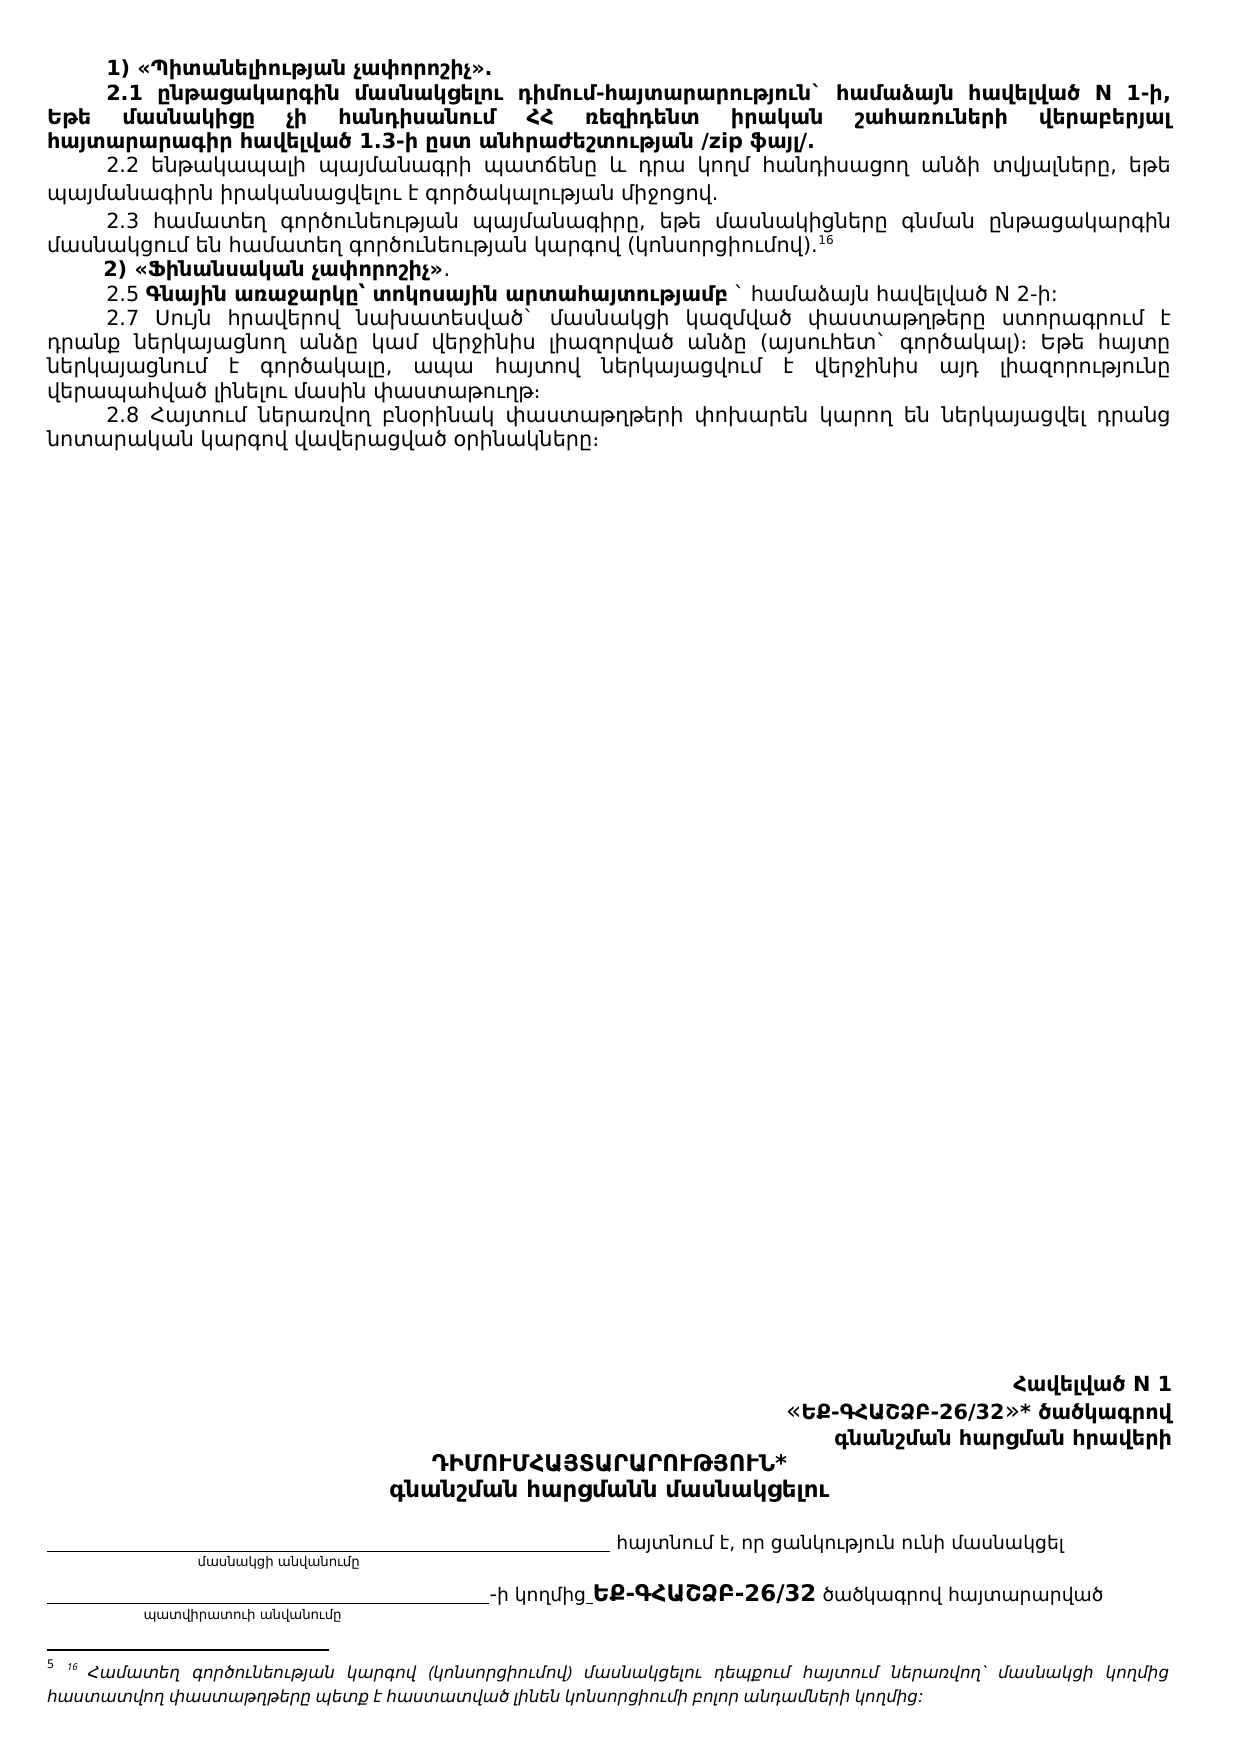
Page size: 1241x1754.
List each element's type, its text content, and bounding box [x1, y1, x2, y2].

text հայտնում է, որ ցանկություն ունի մասնակցել [47, 1532, 1172, 1554]
text 2.8 Հայտում ներառվող բնօրինակ փաստաթղթերի փոխարեն կարող են ներկայացվել դրանց նոտարական կարգով վավերացված օրինակները։ [47, 403, 1172, 452]
text պատվիրատուի անվանումը [47, 1607, 1172, 1634]
subtitle գնանշման հարցմանն մասնակցելու [47, 1476, 1172, 1503]
text 2.1 ընթացակարգին մասնակցելու դիմում-հայտարարություն` համաձայն հավելված N 1-ի, Եթե մասնակիցը չի հանդիսանում ՀՀ ռեզիդենտ իրական շահառուների վերաբերյալ հայտարարագիր հավելված 1.3-ի ըստ անհրաժեշտության /zip ֆայլ/. [47, 81, 1172, 153]
text 1) «Պիտանելիության չափորոշիչ». [47, 56, 1172, 81]
text 2.2 ենթակապալի պայմանագրի պատճենը և դրա կողմ հանդիսացող անձի տվյալները, եթե պայմանագիրն իրականացվելու է գործակալության միջոցով. [47, 153, 1172, 205]
text «ԵՔ-ԳՀԱՇՁԲ-26/32»* ծածկագրով [47, 1396, 1172, 1426]
text մասնակցի անվանումը [47, 1554, 1172, 1580]
text 2.7 Սույն հրավերով նախատեսված` մասնակցի կազմված փաստաթղթերը ստորագրում է դրանք ներկայացնող անձը կամ վերջինիս լիազորված անձը (այսուհետ` գործակալ)։ Եթե հայտը ներկայացնում է գործակալը, ապա հայտով ներկայացվում է վերջինիս այդ լիազորությունը վերապահված լինելու մասին փաստաթուղթ։ [47, 306, 1172, 403]
text ԴԻՄՈՒՄՀԱՅՏԱՐԱՐՈՒԹՅՈՒՆ* [47, 1450, 1172, 1476]
text 2.5 Գնային առաջարկը՝ տոկոսային արտահայտությամբ ` համաձայն հավելված N 2-ի: [47, 282, 1172, 306]
text գնանշման հարցման հրավերի [47, 1426, 1172, 1450]
text -ի կողմից ԵՔ-ԳՀԱՇՁԲ-26/32 ծածկագրով հայտարարված [47, 1580, 1172, 1607]
text Հավելված N 1 [47, 1372, 1172, 1396]
text 2.3 համատեղ գործունեության պայմանագիրը, եթե մասնակիցները գնման ընթացակարգին մասնակցում են համատեղ գործունեության կարգով (կոնսորցիումով).16 [47, 209, 1172, 257]
text 2) «Ֆինանսական չափորոշիչ». [47, 257, 1172, 282]
